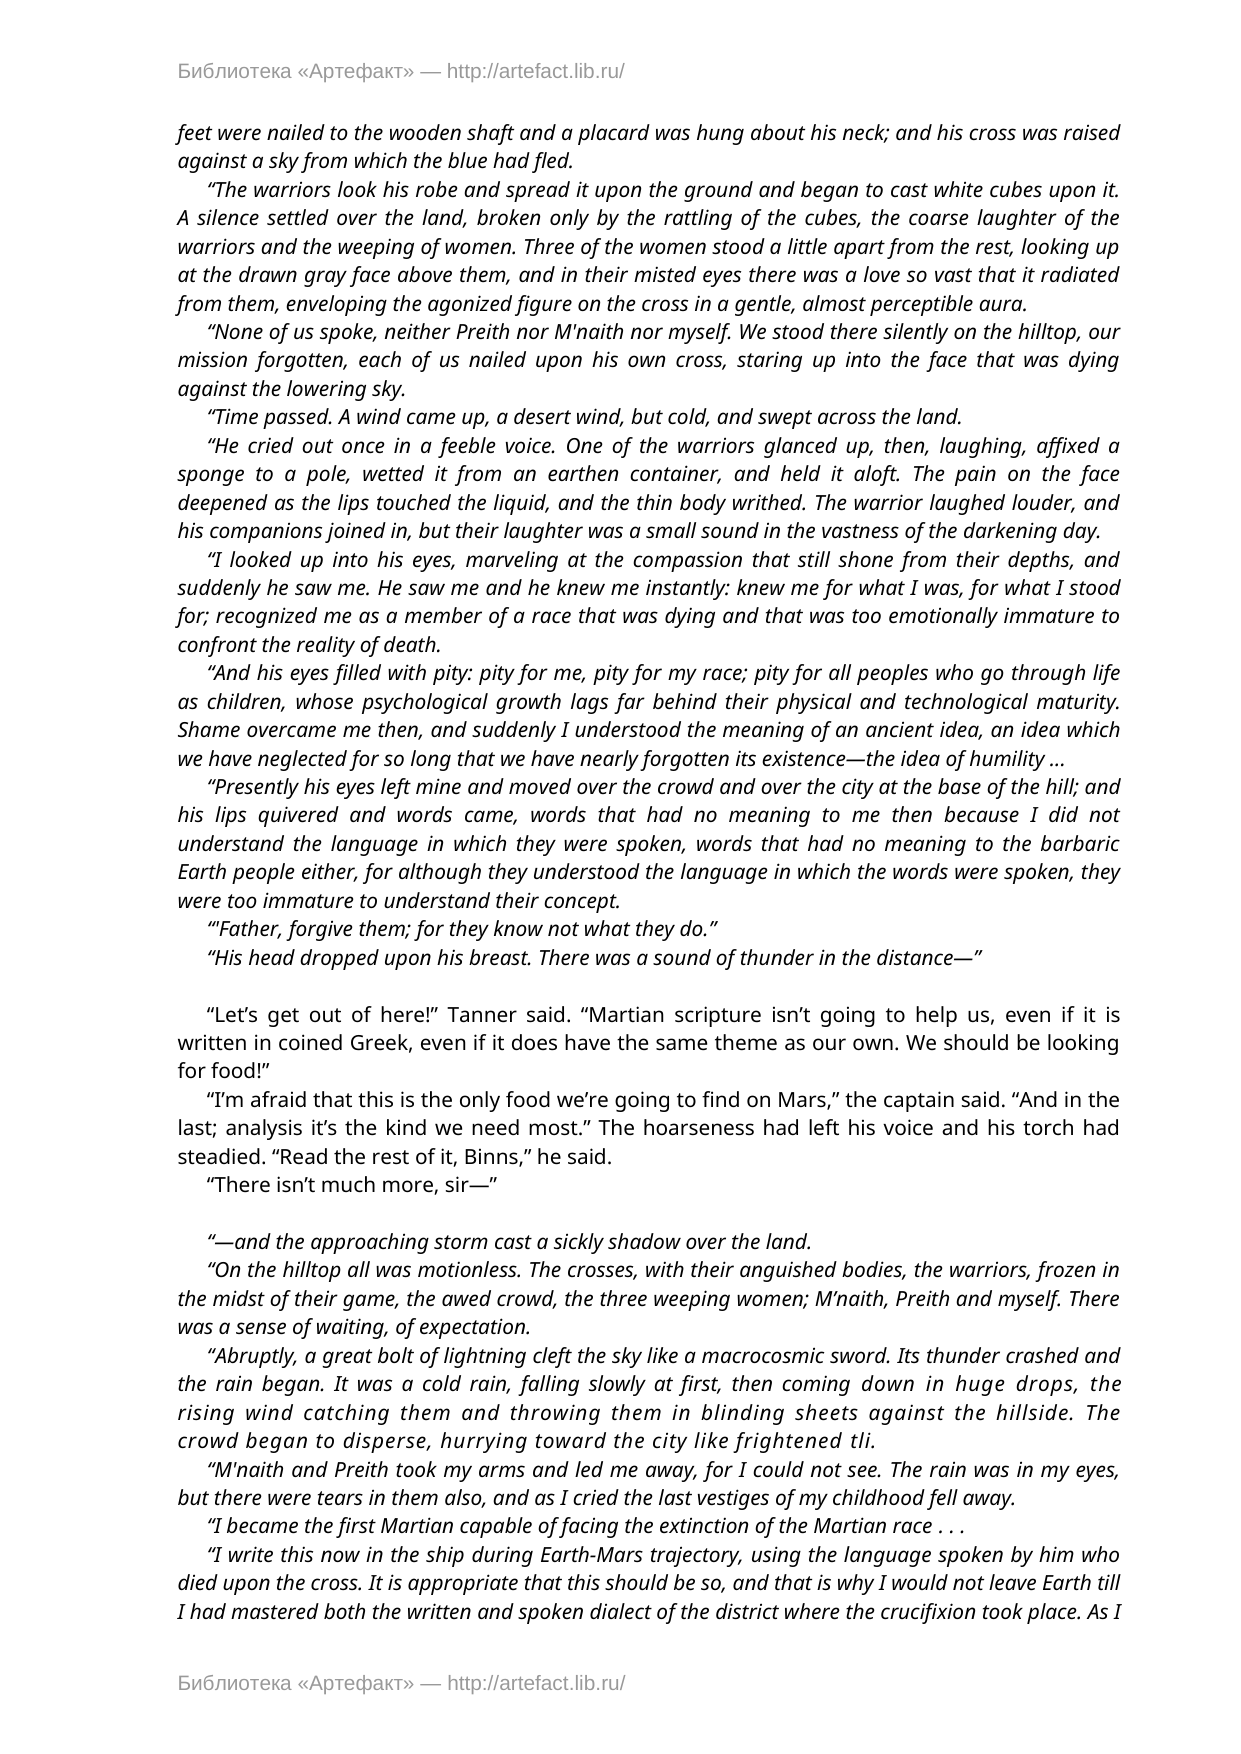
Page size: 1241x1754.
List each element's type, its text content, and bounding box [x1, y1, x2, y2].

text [177, 118, 1122, 175]
text “Presently his eyes left mine and moved over the crowd and over the city at the base of the hill; and his lips quivered and words came, words that had no meaning to me then because I did not understand the language in which they were spoken, words that had no meaning to the barbaric Earth people either, for although they understood the language in which the words were spoken, they were too immature to understand their concept. [177, 772, 1122, 914]
text “Let’s get out of here!” Tanner said. “Martian scripture isn’t going to help us, even if it is written in coined Greek, even if it does have the same theme as our own. We should be looking for food!” [177, 1000, 1122, 1085]
text “His head dropped upon his breast. There was a sound of thunder in the distance—” [177, 943, 1122, 971]
text “On the hilltop all was motionless. The crosses, with their anguished bodies, the warriors, frozen in the midst of their game, the awed crowd, the three weeping women; M’naith, Preith and myself. There was a sense of waiting, of expectation. [177, 1256, 1122, 1341]
text “'Father, forgive them; for they know not what they do.” [177, 914, 1122, 943]
text “Time passed. A wind came up, a desert wind, but cold, and swept across the land. [177, 402, 1122, 431]
text “There isn’t much more, sir—” [177, 1170, 1122, 1199]
text “M'naith and Preith took my arms and led me away, for I could not see. The rain was in my eyes, but there were tears in them also, and as I cried the last vestiges of my childhood fell away. [177, 1455, 1122, 1512]
text “I’m afraid that this is the only food we’re going to find on Mars,” the captain said. “And in the last; analysis it’s the kind we need most.” The hoarseness had left his voice and his torch had steadied. “Read the rest of it, Binns,” he said. [177, 1085, 1122, 1170]
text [177, 1540, 1122, 1625]
text “None of us spoke, neither Preith nor M'naith nor myself. We stood there silently on the hilltop, our mission forgotten, each of us nailed upon his own cross, staring up into the face that was dying against the lowering sky. [177, 317, 1122, 402]
text “—and the approaching storm cast a sickly shadow over the land. [177, 1227, 1122, 1256]
text “The warriors look his robe and spread it upon the ground and began to cast white cubes upon it. A silence settled over the land, broken only by the rattling of the cubes, the coarse laughter of the warriors and the weeping of women. Three of the women stood a little apart from the rest, looking up at the drawn gray face above them, and in their misted eyes there was a love so vast that it radiated from them, enveloping the agonized figure on the cross in a gentle, almost perceptible aura. [177, 175, 1122, 317]
text “I looked up into his eyes, marveling at the compassion that still shone from their depths, and suddenly he saw me. He saw me and he knew me instantly: knew me for what I was, for what I stood for; recognized me as a member of a race that was dying and that was too emotionally immature to confront the reality of death. [177, 545, 1122, 658]
text “Abruptly, a great bolt of lightning cleft the sky like a macrocosmic sword. Its thunder crashed and the rain began. It was a cold rain, falling slowly at first, then coming down in huge drops, the rising wind catching them and throwing them in blinding sheets against the hillside. The crowd began to disperse, hurrying toward the city like frightened tli. [177, 1341, 1122, 1455]
text “And his eyes filled with pity: pity for me, pity for my race; pity for all peoples who go through life as children, whose psychological growth lags far behind their physical and technological maturity. Shame overcame me then, and suddenly I understood the meaning of an ancient idea, an idea which we have neglected for so long that we have nearly forgotten its existence—the idea of humility ... [177, 658, 1122, 772]
text “I became the first Martian capable of facing the extinction of the Martian race . . . [177, 1512, 1122, 1540]
text “He cried out once in a feeble voice. One of the warriors glanced up, then, laughing, affixed a sponge to a pole, wetted it from an earthen container, and held it aloft. The pain on the face deepened as the lips touched the liquid, and the thin body writhed. The warrior laughed louder, and his companions joined in, but their laughter was a small sound in the vastness of the darkening day. [177, 431, 1122, 545]
